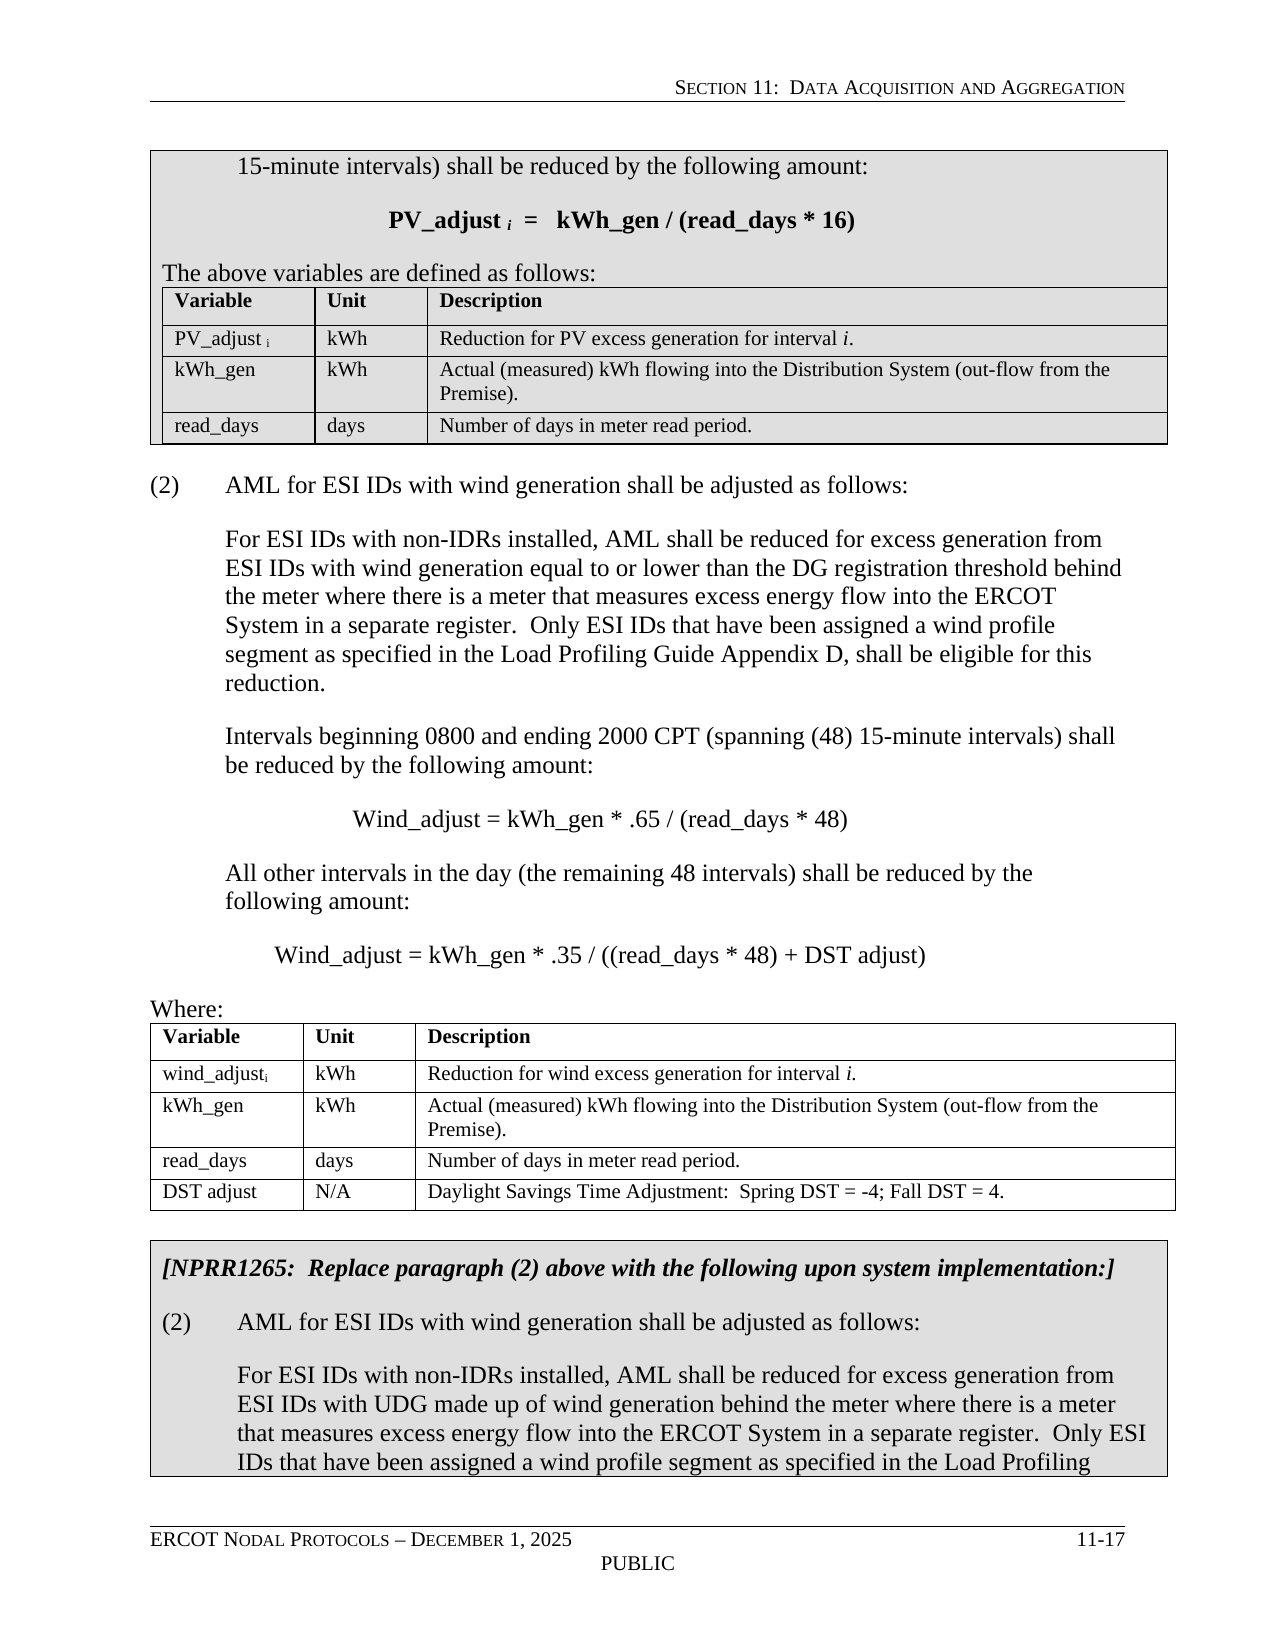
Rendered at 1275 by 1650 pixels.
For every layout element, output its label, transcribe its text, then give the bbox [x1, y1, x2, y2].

text (2) AML for ESI IDs with wind generation shall be adjusted as follows: [150, 470, 1125, 499]
table_cell Daylight Savings Time Adjustment: Spring DST = -4; Fall DST = 4. [416, 1180, 1175, 1210]
list Where: [150, 994, 1125, 1023]
table_cell DST adjust [151, 1180, 303, 1210]
text All other intervals in the day (the remaining 48 intervals) shall be reduced by the following amount: [225, 858, 1125, 915]
text Wind_adjust = kWh_gen * .65 / (read_days * 48) [75, 804, 1125, 833]
table_cell kWh_gen [151, 1093, 303, 1147]
table_cell N/A [304, 1180, 415, 1210]
table_cell Number of days in meter read period. [416, 1148, 1175, 1178]
text For ESI IDs with non-IDRs installed, AML shall be reduced for excess generation from ESI IDs with wind generation equal to or lower than the DG registration threshold behind the meter where there is a meter that measures excess energy flow into the ERCOT System in a separate register. Only ESI IDs that have been assigned a wind profile segment as specified in the Load Profiling Guide Appendix D, shall be eligible for this reduction. [225, 524, 1125, 696]
table_cell days [304, 1148, 415, 1178]
table_header Variable [151, 1024, 303, 1060]
table_cell kWh [304, 1061, 415, 1092]
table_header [151, 1241, 1167, 1476]
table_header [151, 151, 1167, 444]
table_header Unit [304, 1024, 415, 1060]
table_cell wind_adjusti [151, 1061, 303, 1092]
text Wind_adjust = kWh_gen * .35 / ((read_days * 48) + DST adjust) [75, 940, 1125, 969]
table_header Description [416, 1024, 1175, 1060]
text Intervals beginning 0800 and ending 2000 CPT (spanning (48) 15-minute intervals) shall be reduced by the following amount: [225, 721, 1125, 779]
table_cell Actual (measured) kWh flowing into the Distribution System (out-flow from the Premise). [416, 1093, 1175, 1147]
table_cell read_days [151, 1148, 303, 1178]
table_cell Reduction for wind excess generation for interval i. [416, 1061, 1175, 1092]
table_cell kWh [304, 1093, 415, 1147]
